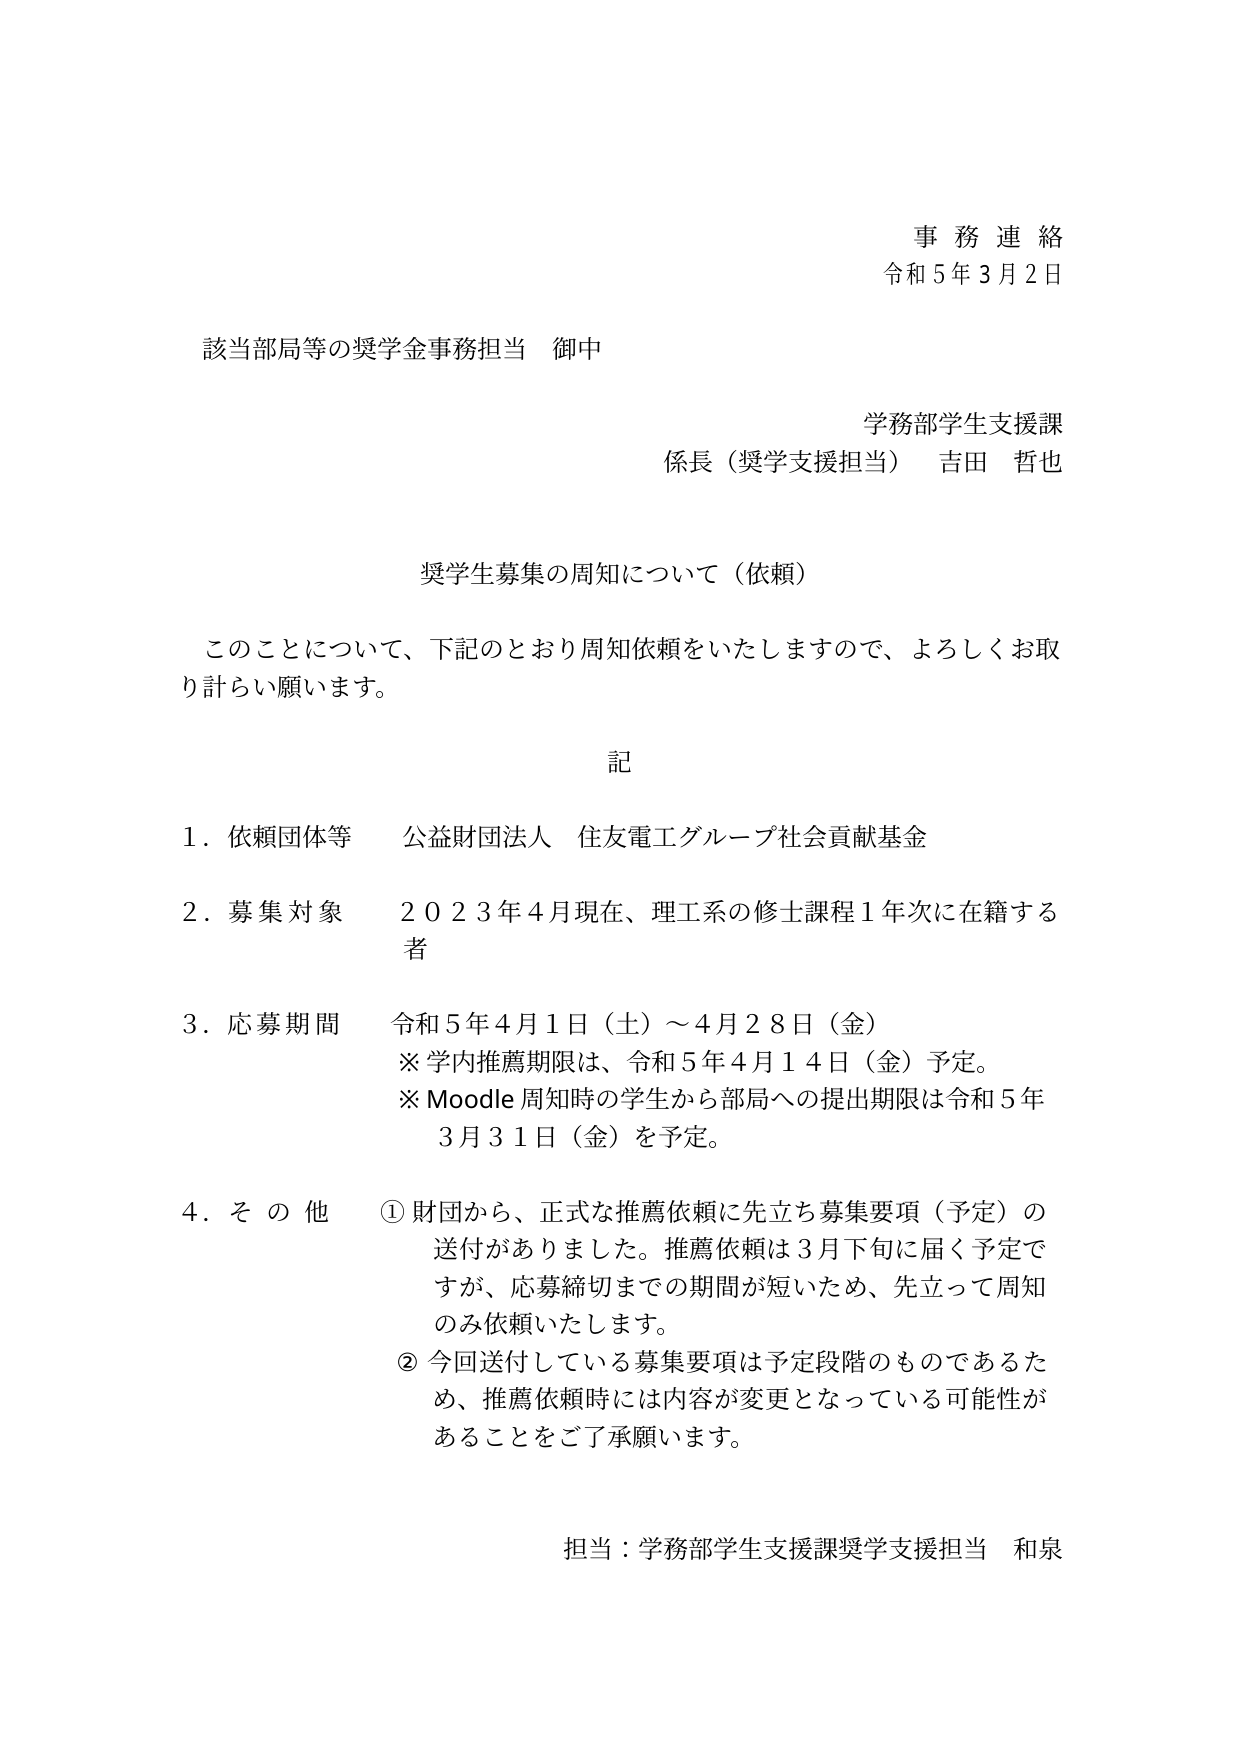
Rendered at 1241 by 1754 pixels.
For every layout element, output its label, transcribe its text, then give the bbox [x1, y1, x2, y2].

text 奨学生募集の周知について（依頼） [177, 554, 1063, 592]
text 令和５年3月２日 [177, 254, 1063, 292]
text 事務連絡 [177, 217, 1063, 254]
text ※ Moodle周知時の学生から部局への提出期限は令和５年 [398, 1079, 1063, 1117]
text 学務部学生支援課 [177, 404, 1063, 442]
text ４．その他 ① 財団から、正式な推薦依頼に先立ち募集要項（予定）の送付がありました。推薦依頼は３月下旬に届く予定ですが、応募締切までの期間が短いため、先立って周知のみ依頼いたします。 [177, 1192, 1048, 1342]
text 該当部局等の奨学金事務担当 御中 [177, 329, 1063, 367]
text 記 [177, 742, 1063, 779]
text ３．応募期間 令和５年４月１日（土）～４月２８日（金） [177, 1004, 1063, 1042]
text ２．募集対象 ２０２３年４月現在、理工系の修士課程１年次に在籍する者 [177, 892, 1063, 967]
text ※ 学内推薦期限は、令和５年４月１４日（金）予定。 [398, 1042, 1063, 1079]
text 担当：学務部学生支援課奨学支援担当 和泉 [177, 1529, 1063, 1567]
text 係長（奨学支援担当） 吉田 哲也 [177, 442, 1063, 479]
text ② 今回送付している募集要項は予定段階のものであるた め、推薦依頼時には内容が変更となっている可能性があることをご了承願います。 [396, 1342, 1048, 1454]
text このことについて、下記のとおり周知依頼をいたしますので、よろしくお取り計らい願います。 [177, 629, 1063, 704]
text ３月３１日（金）を予定。 [420, 1117, 1063, 1154]
text １．依頼団体等 公益財団法人 住友電工グループ社会貢献基金 [177, 817, 1063, 854]
